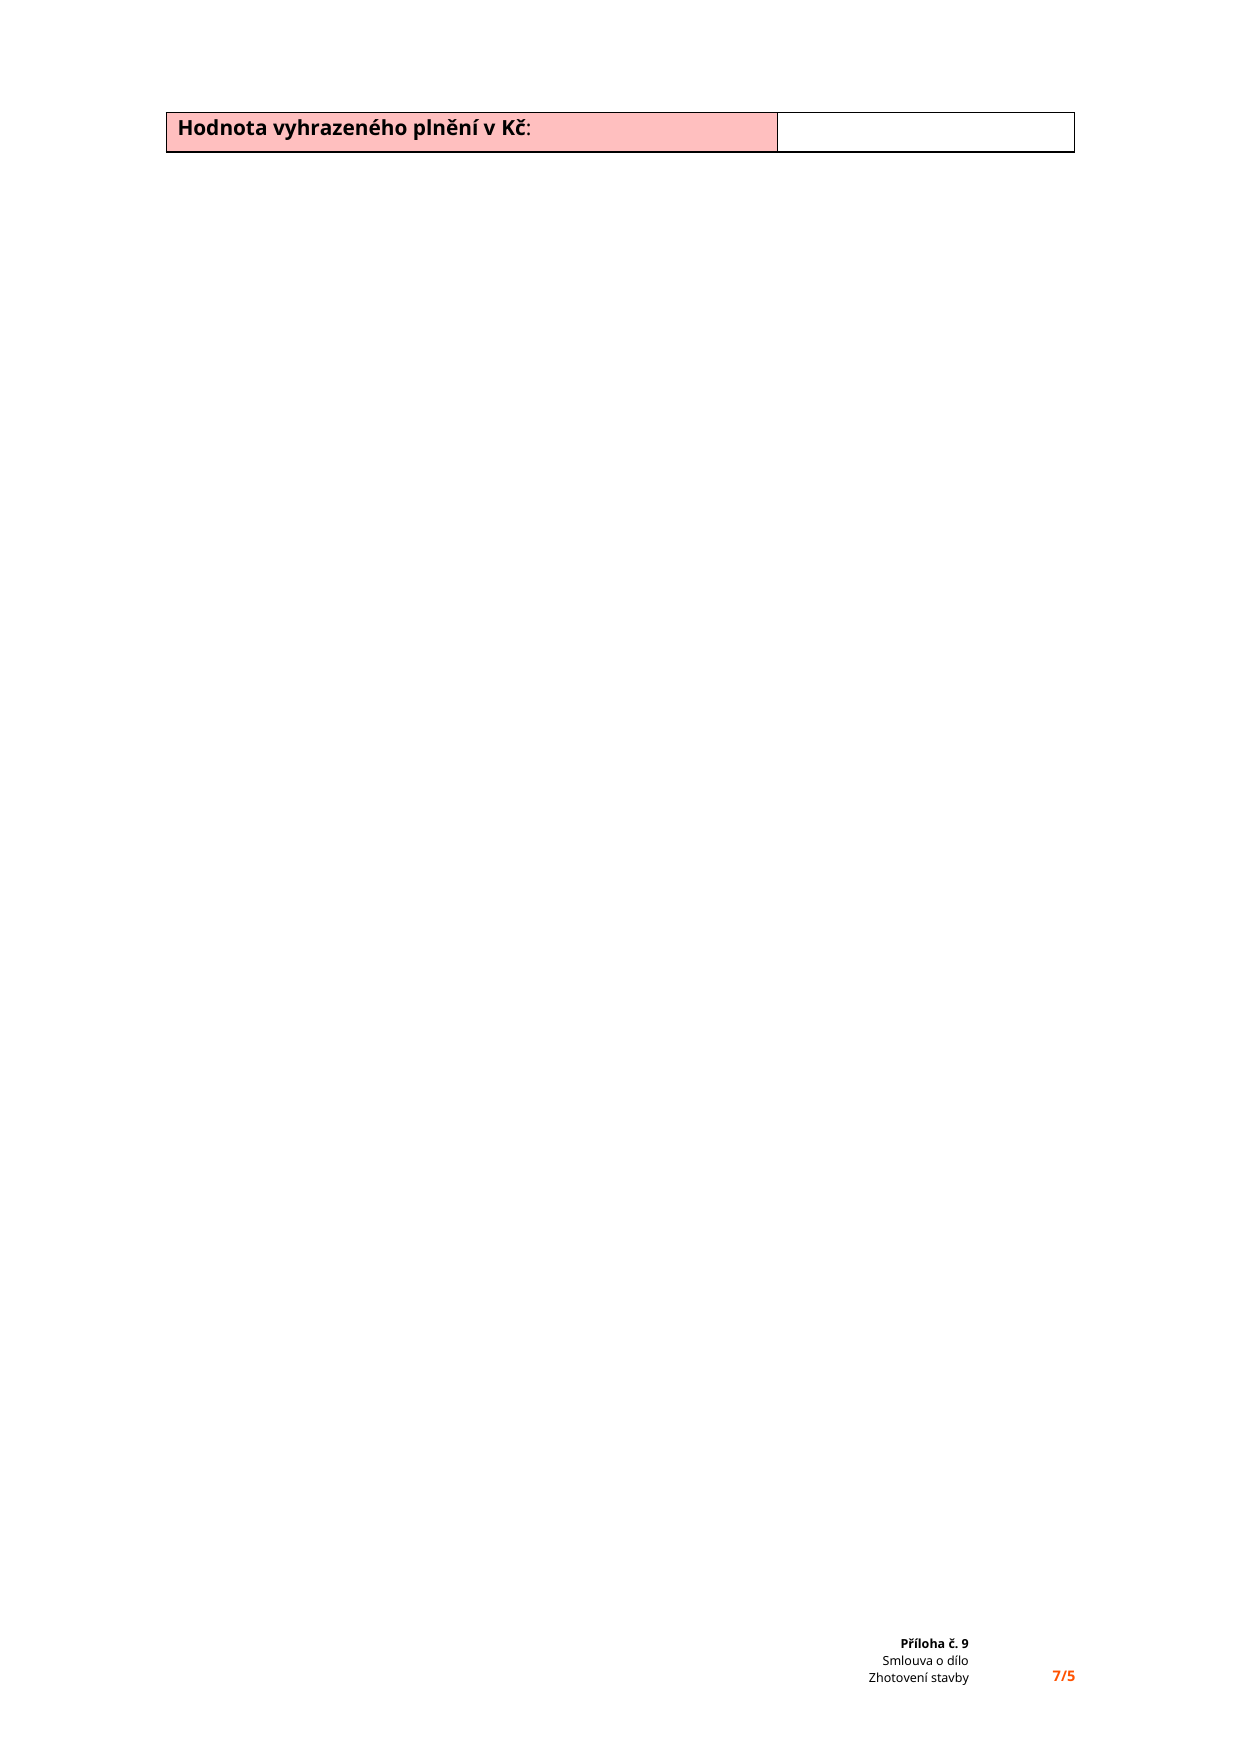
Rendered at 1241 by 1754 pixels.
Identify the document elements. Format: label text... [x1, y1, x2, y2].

table_cell [778, 113, 1074, 151]
table_cell Hodnota vyhrazeného plnění v Kč: [167, 113, 777, 151]
